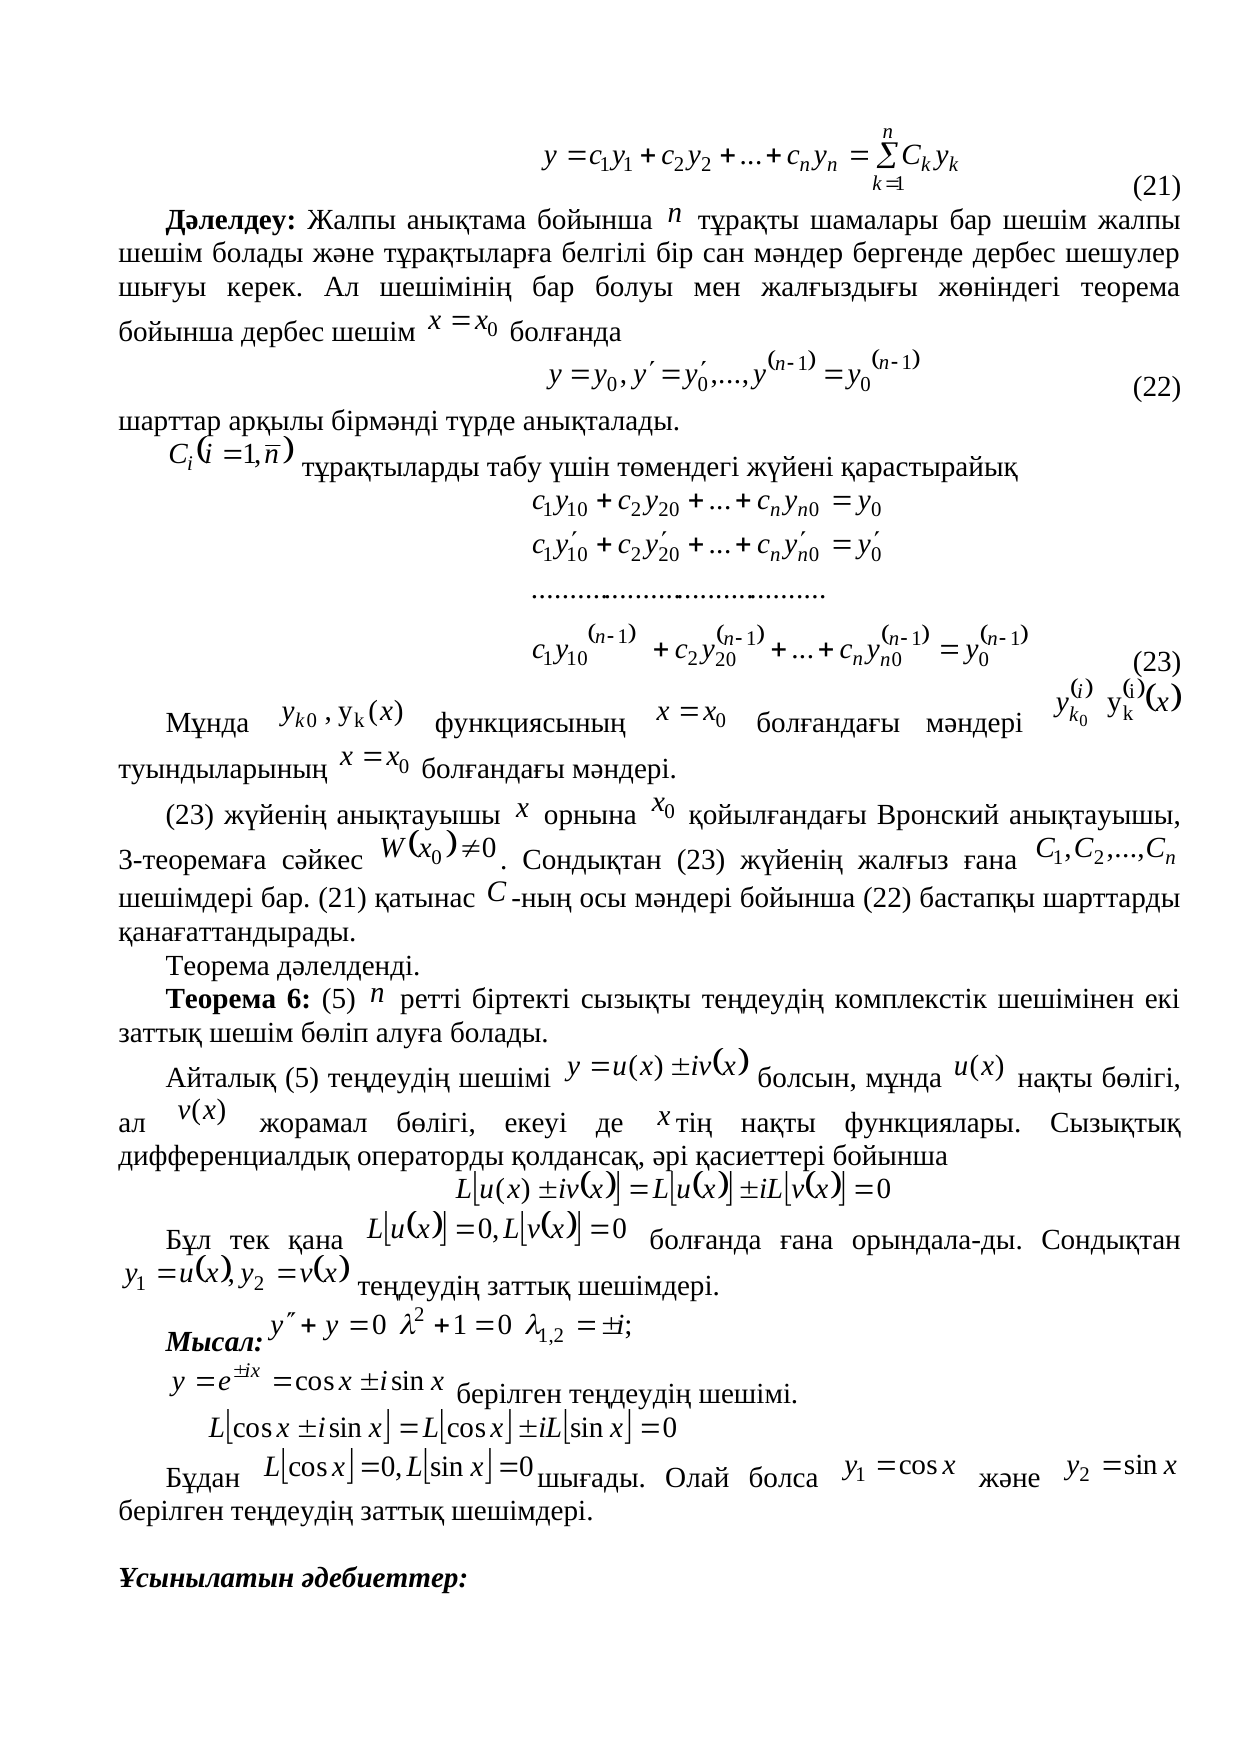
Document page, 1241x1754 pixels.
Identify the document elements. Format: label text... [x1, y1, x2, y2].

text Бұдан шығады. Олай болса және берілген теңдеудің заттық шешімдері. [118, 1447, 1181, 1527]
text Айталық (5) теңдеудің шешімі болсын, мұнда нақты бөлігі, ал жорамал бөлігі, екеуі де тің нақты функциялары. Сызықтық дифференциалдық операторды қолдансақ, әрі қасиеттері бойынша [118, 1048, 1181, 1172]
text (23) жүйенің анықтауышы орнына қойылғандағы Вронский анықтауышы, 3-теоремаға сәйкес . Сондықтан (23) жүйенің жалғыз ғана шешімдері бар. (21) қатынас -ның осы мәндері бойынша (22) бастапқы шарттарды қанағаттандырады. [118, 784, 1181, 948]
text Теорема дәлелденді. [118, 948, 1181, 981]
text тұрақтыларды табу үшін төмендегі жүйені қарастырайық [118, 436, 1181, 482]
text Мысал: [118, 1301, 1181, 1358]
text Мұнда функциясының болғандағы мәндері туындыларының болғандағы мәндері. [118, 678, 1181, 784]
text Ұсынылатын әдебиеттер: [118, 1560, 1181, 1594]
text шарттар арқылы бірмәнді түрде анықталады. [118, 403, 1181, 436]
text (23) [118, 482, 1181, 678]
text Дәлелдеу: Жалпы анықтама бойынша тұрақты шамалары бар шешім жалпы шешім болады және тұрақтыларға белгілі бір сан мәндер бергенде дербес шешулер шығуы керек. Ал шешімінің бар болуы мен жалғыздығы жөніндегі теорема бойынша дербес шешім болғанда [118, 202, 1181, 348]
text Бұл тек қана болғанда ғана орындала-ды. Сондықтан теңдеудің заттық шешімдері. [118, 1211, 1181, 1301]
text берілген теңдеудің шешімі. [118, 1358, 1181, 1409]
text Теорема 6: (5) ретті біртекті сызықты теңдеудің комплекстік шешімінен екі заттық шешім бөліп алуға болады. [118, 981, 1181, 1048]
text (21) [118, 118, 1181, 202]
text (22) [118, 348, 1181, 403]
